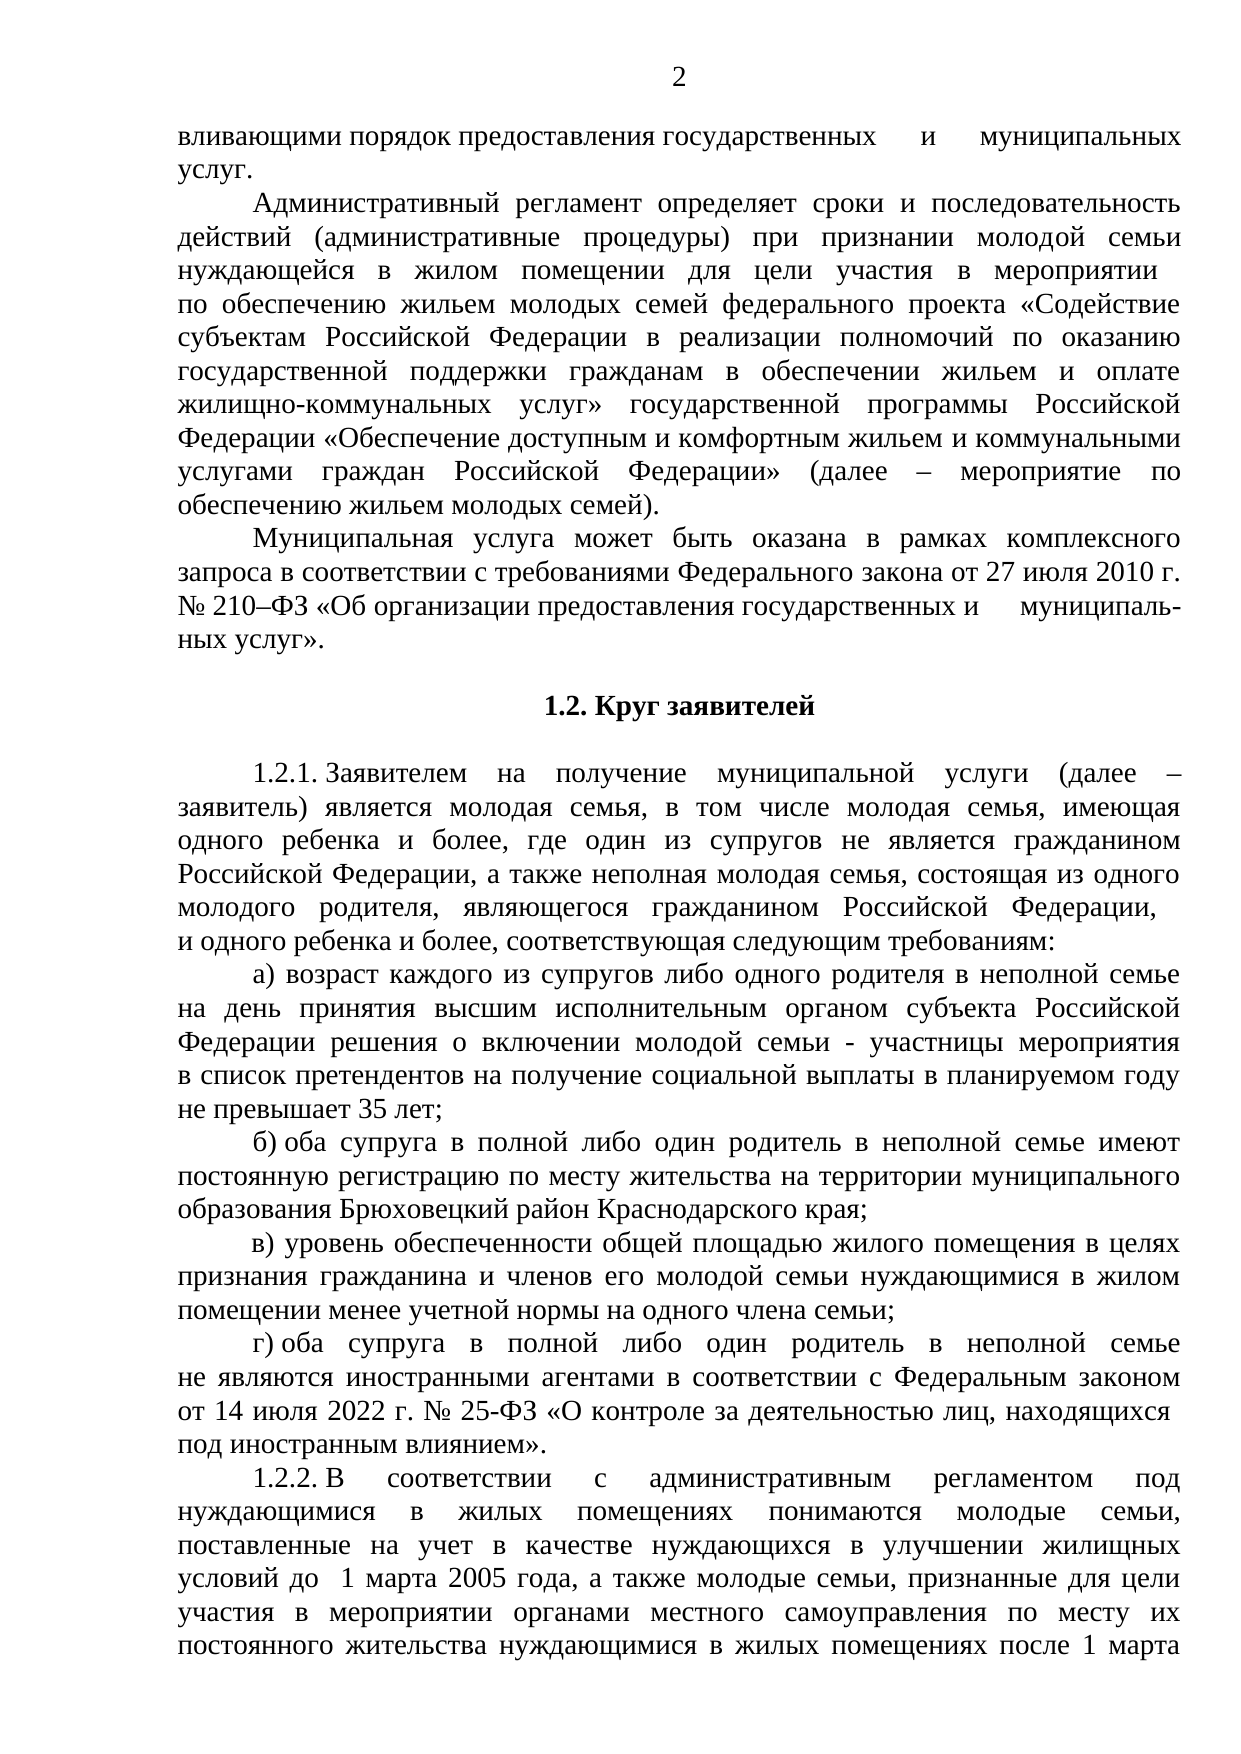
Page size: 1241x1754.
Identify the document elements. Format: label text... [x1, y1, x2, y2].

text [177, 118, 1181, 185]
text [177, 1460, 1181, 1661]
text в) уровень обеспеченности общей площадью жилого помещения в целях признания гражданина и членов его молодой семьи нуждающимися в жилом помещении менее учетной нормы на одного члена семьи; [177, 1225, 1181, 1326]
text а) возраст каждого из супругов либо одного родителя в неполной семье на день принятия высшим исполнительным органом субъекта Российской Федерации решения о включении молодой семьи - участницы мероприятия в список претендентов на получение социальной выплаты в планируемом году не превышает 35 лет; [177, 957, 1181, 1124]
text г) оба супруга в полной либо один родитель в неполной семье не являются иностранными агентами в соответствии с Федеральным законом от 14 июля 2022 г. № 25-ФЗ «О контроле за деятельностью лиц, находящихся под иностранным влиянием». [177, 1326, 1181, 1460]
text 1.2.1. Заявителем на получение муниципальной услуги (далее – заявитель) является молодая семья, в том числе молодая семья, имеющая одного ребенка и более, где один из супругов не является гражданином Российской Федерации, а также неполная молодая семья, состоящая из одного молодого родителя, являющегося гражданином Российской Федерации, и одного ребенка и более, соответствующая следующим требованиям: [177, 755, 1181, 957]
text Муниципальная услуга может быть оказана в рамках комплексного запроса в соответствии с требованиями Федерального закона от 27 июля 2010 г. № 210–ФЗ «Об организации предоставления государственных и муниципаль-ных услуг». [177, 521, 1181, 655]
text Административный регламент определяет сроки и последовательность действий (административные процедуры) при признании молодой семьи нуждающейся в жилом помещении для цели участия в мероприятии по обеспечению жильем молодых семей федерального проекта «Содействие субъектам Российской Федерации в реализации полномочий по оказанию государственной поддержки гражданам в обеспечении жильем и оплате жилищно-коммунальных услуг» государственной программы Российской Федерации «Обеспечение доступным и комфортным жильем и коммунальными услугами граждан Российской Федерации» (далее – мероприятие по обеспечению жильем молодых семей). [177, 185, 1181, 521]
text б) оба супруга в полной либо один родитель в неполной семье имеют постоянную регистрацию по месту жительства на территории муниципального образования Брюховецкий район Краснодарского края; [177, 1124, 1181, 1225]
text 1.2. Круг заявителей [177, 688, 1181, 722]
